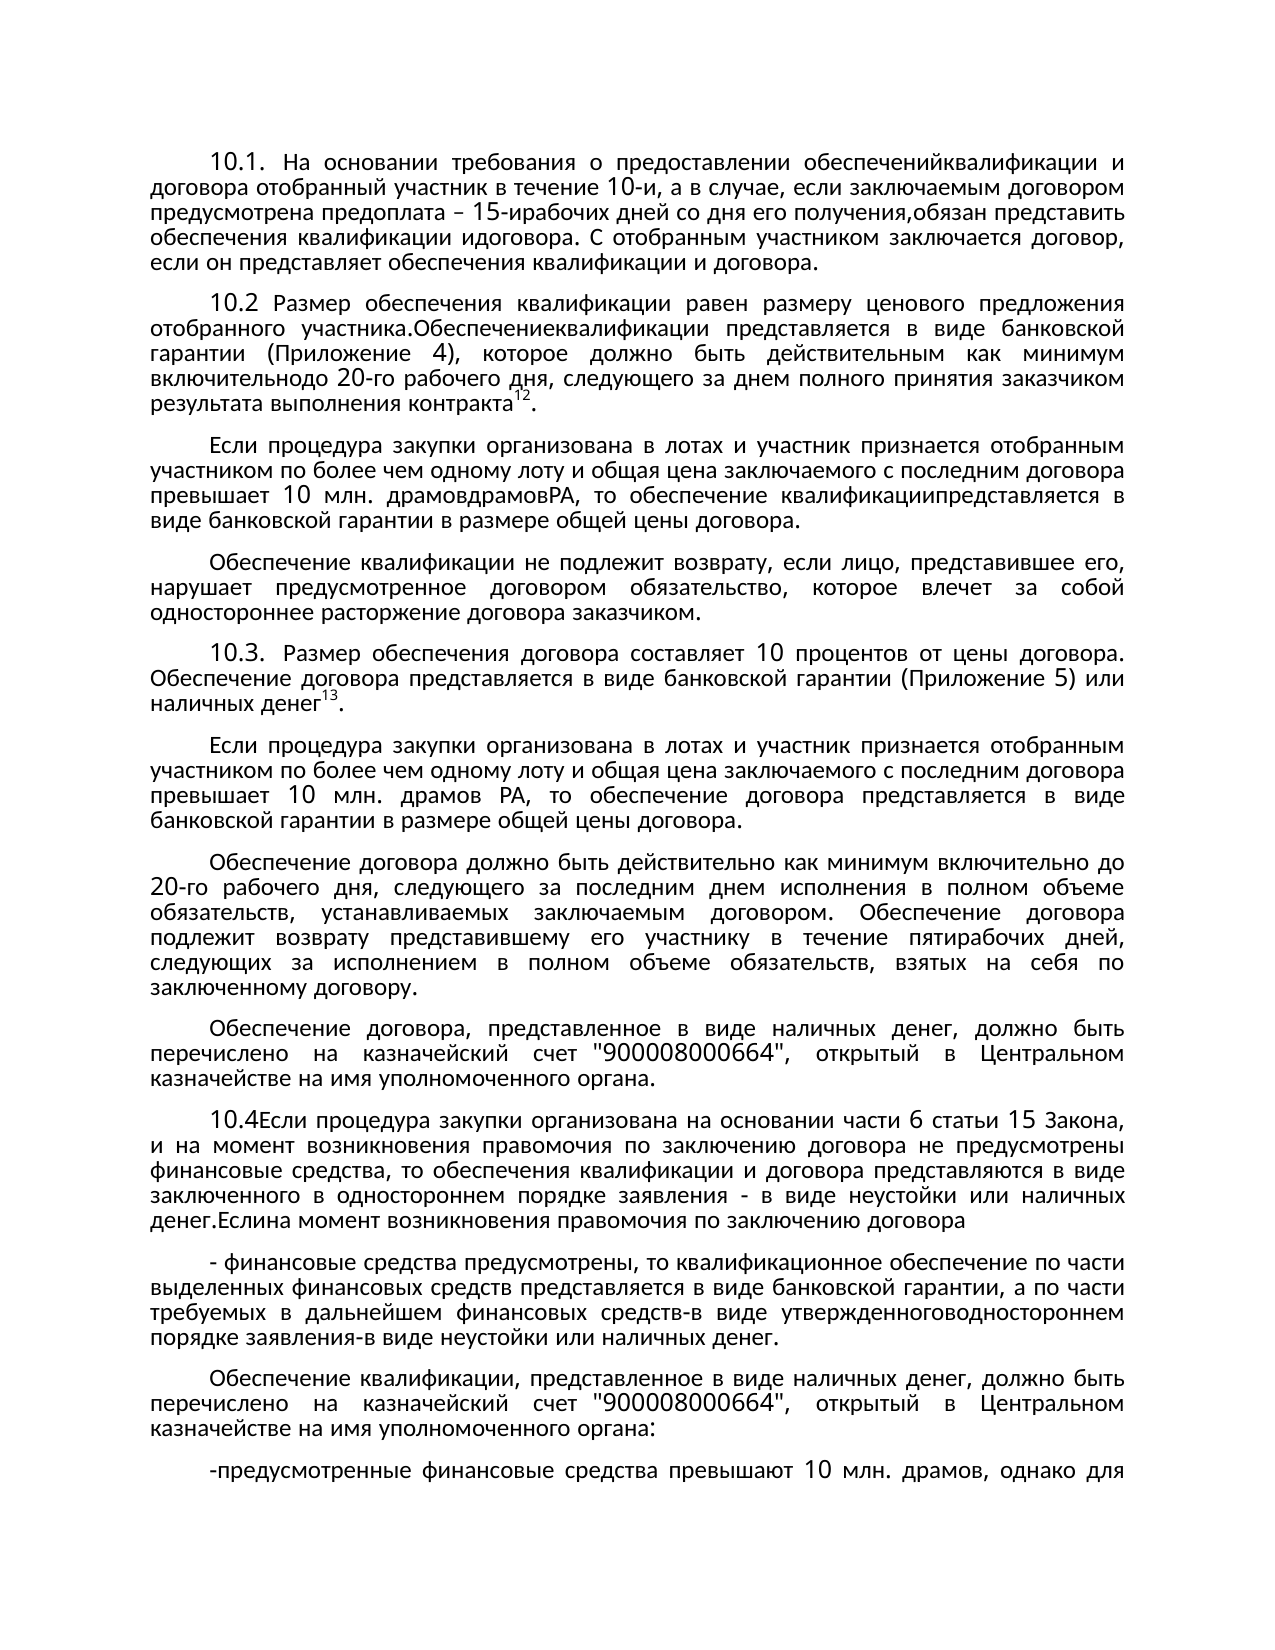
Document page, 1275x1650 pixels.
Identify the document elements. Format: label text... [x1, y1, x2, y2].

text Обеспечение квалификации, представленное в виде наличных денег, должно быть перечислено на казначейский счет "900008000664", открытый в Центральном казначействе на имя уполномоченного органа: [150, 1367, 1125, 1442]
text 10.2 Размер обеспечения квалификации равен размеру ценового предложения отобранного участника.Обеспечениеквалификации представляется в виде банковской гарантии (Приложение 4), которое должно быть действительным как минимум включительнодо 20-го рабочего дня, следующего за днем полного принятия заказчиком результата выполнения контракта12. [150, 292, 1125, 417]
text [150, 1458, 1125, 1483]
text Обеспечение квалификации не подлежит возврату, если лицо, представившее его, нарушает предусмотренное договором обязательство, которое влечет за собой одностороннее расторжение договора заказчиком. [150, 550, 1125, 625]
text Если процедура закупки организована в лотах и участник признается отобранным участником по более чем одному лоту и общая цена заключаемого с последним договора превышает 10 млн. драмов РА, то обеспечение договора представляется в виде банковской гарантии в размере общей цены договора. [150, 733, 1125, 833]
text - финансовые средства предусмотрены, то квалификационное обеспечение по части выделенных финансовых средств представляется в виде банковской гарантии, а по части требуемых в дальнейшем финансовых средств-в виде утвержденноговодностороннем порядке заявления-в виде неустойки или наличных денег. [150, 1250, 1125, 1350]
text 10.4Если процедура закупки организована на основании части 6 статьи 15 Закона, и на момент возникновения правомочия по заключению договора не предусмотрены финансовые средства, то обеспечения квалификации и договора представляются в виде заключенного в одностороннем порядке заявления - в виде неустойки или наличных денег.Еслина момент возникновения правомочия по заключению договора [150, 1108, 1125, 1233]
text Обеспечение договора должно быть действительно как минимум включительно до 20-го рабочего дня, следующего за последним днем исполнения в полном объеме обязательств, устанавливаемых заключаемым договором. Обеспечение договора подлежит возврату представившему его участнику в течение пятирабочих дней, следующих за исполнением в полном объеме обязательств, взятых на себя по заключенному договору. [150, 850, 1125, 1000]
text Если процедура закупки организована в лотах и участник признается отобранным участником по более чем одному лоту и общая цена заключаемого с последним договора превышает 10 млн. драмовдрамовРА, то обеспечение квалификациипредставляется в виде банковской гарантии в размере общей цены договора. [150, 433, 1125, 533]
text 10.3. Размер обеспечения договора составляет 10 процентов от цены договора. Обеспечение договора представляется в виде банковской гарантии (Приложение 5) или наличных денег13. [150, 642, 1125, 717]
text 10.1. На основании требования о предоставлении обеспеченийквалификации и договора отобранный участник в течение 10-и, а в случае, если заключаемым договором предусмотрена предоплата – 15-ирабочих дней со дня его получения,обязан представить обеспечения квалификации идоговора. С отобранным участником заключается договор, если он представляет обеспечения квалификации и договора. [150, 150, 1125, 275]
text Обеспечение договора, представленное в виде наличных денег, должно быть перечислено на казначейский счет "900008000664", открытый в Центральном казначействе на имя уполномоченного органа. [150, 1017, 1125, 1092]
